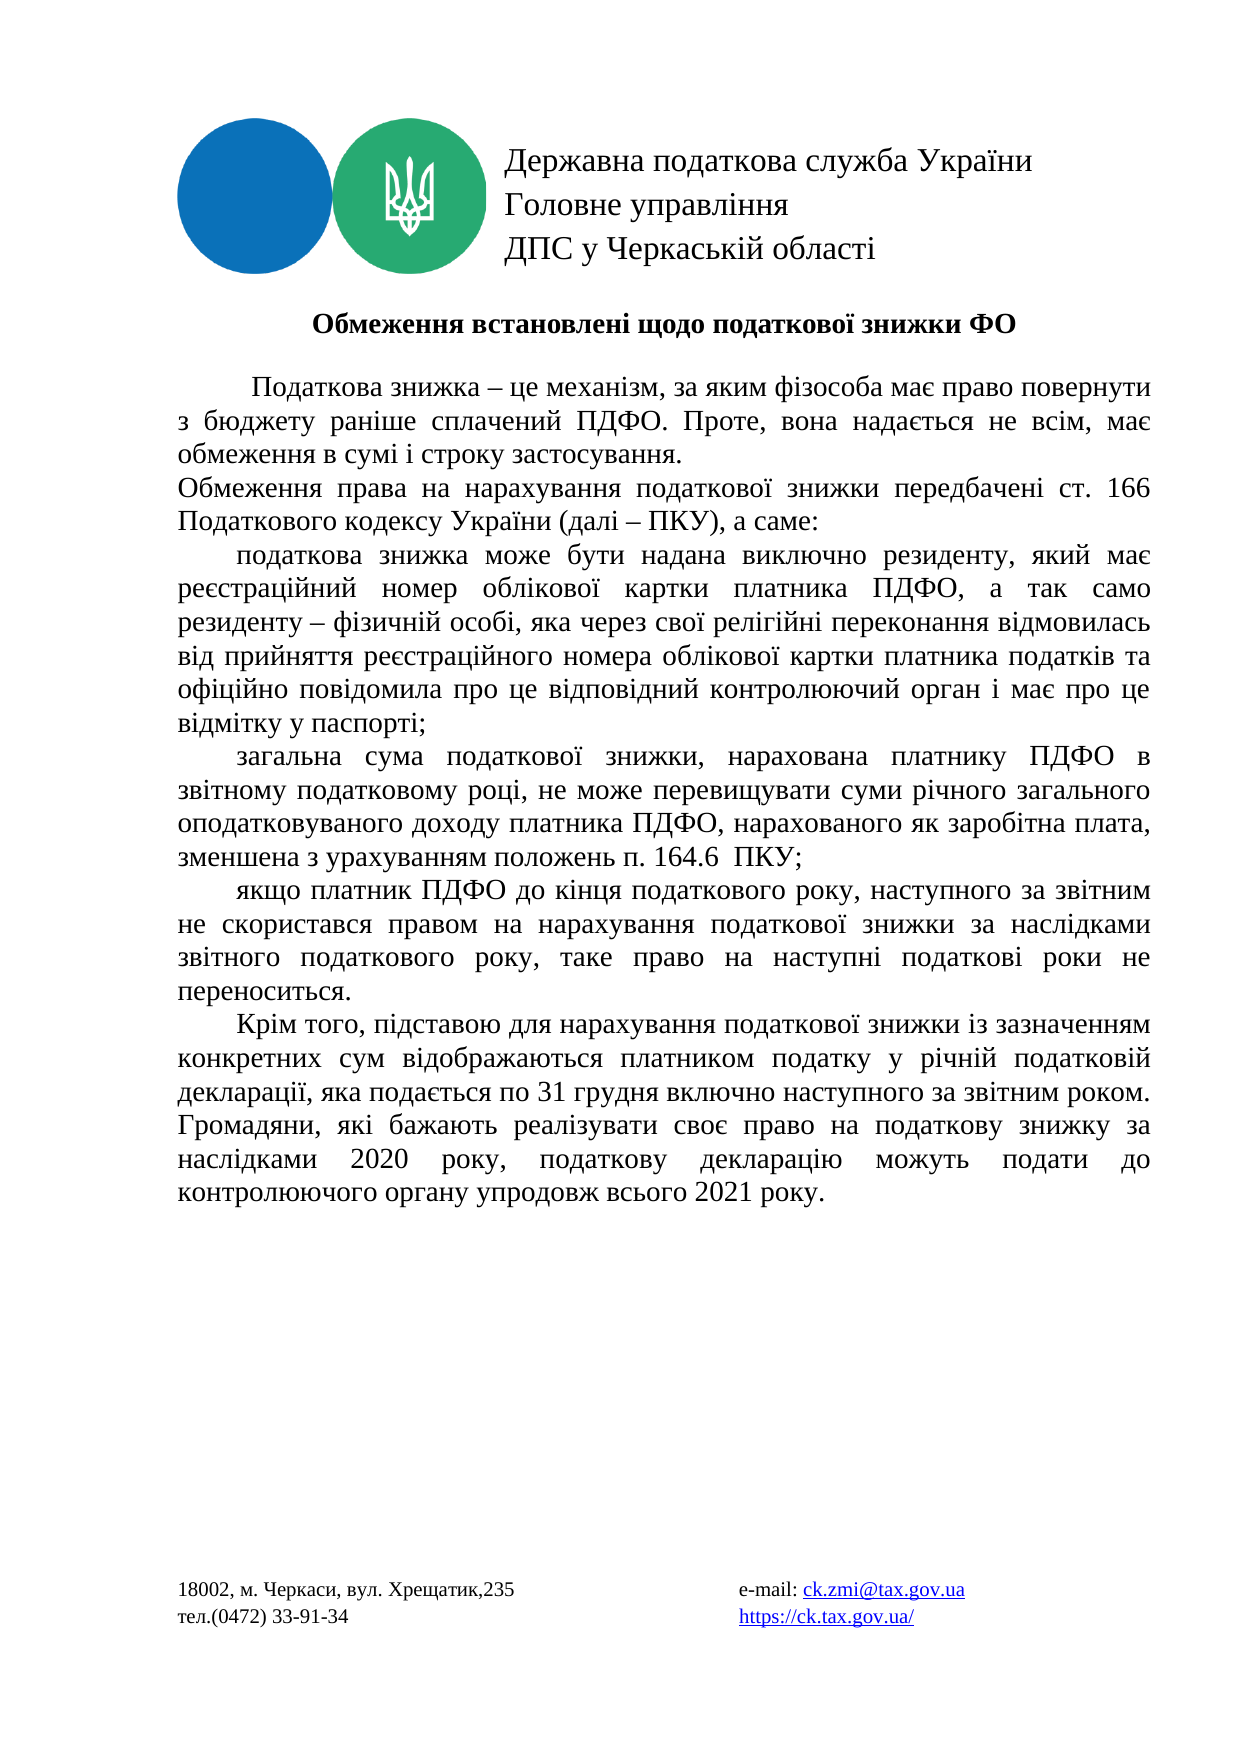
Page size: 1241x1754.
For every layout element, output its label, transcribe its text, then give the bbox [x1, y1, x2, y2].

text Податкова знижка – це механізм, за яким фізособа має право повернути з бюджету раніше сплачений ПДФО. Проте, вона надається не всім, має обмеження в сумі і строку застосування. [177, 369, 1152, 470]
text податкова знижка може бути надана виключно резиденту, який має реєстраційний номер облікової картки платника ПДФО, а так само резиденту – фізичній особі, яка через свої релігійні переконання відмовилась від прийняття реєстраційного номера облікової картки платника податків та офіційно повідомила про це відповідний контролюючий орган і має про це відмітку у паспорті; [177, 537, 1152, 738]
text загальна сума податкової знижки, нарахована платнику ПДФО в звітному податковому році, не може перевищувати суми річного загального оподатковуваного доходу платника ПДФО, нарахованого як заробітна плата, зменшена з урахуванням положень п. 164.6 ПКУ; [177, 738, 1152, 872]
text Обмеження встановлені щодо податкової знижки ФО [177, 307, 1152, 340]
picture [177, 118, 487, 274]
text якщо платник ПДФО до кінця податкового року, наступного за звітним не скористався правом на нарахування податкової знижки за наслідками звітного податкового року, таке право на наступні податкові роки не переноситься. [177, 872, 1152, 1007]
text Обмеження права на нарахування податкової знижки передбачені ст. 166 Податкового кодексу України (далі – ПКУ), а саме: [177, 470, 1152, 537]
text тел.(0472) 33-91-34 https://ck.tax.gov.ua/ [177, 1604, 1152, 1628]
text 18002, м. Черкаси, вул. Хрещатик,235 e-mail: ck.zmi@tax.gov.ua [177, 1577, 1152, 1601]
text Крім того, підставою для нарахування податкової знижки із зазначенням конкретних сум відображаються платником податку у річній податковій декларації, яка подається по 31 грудня включно наступного за звітним роком. Громадяни, які бажають реалізувати своє право на податкову знижку за наслідками 2020 року, податкову декларацію можуть подати до контролюючого органу упродовж всього 2021 року. [177, 1007, 1152, 1208]
